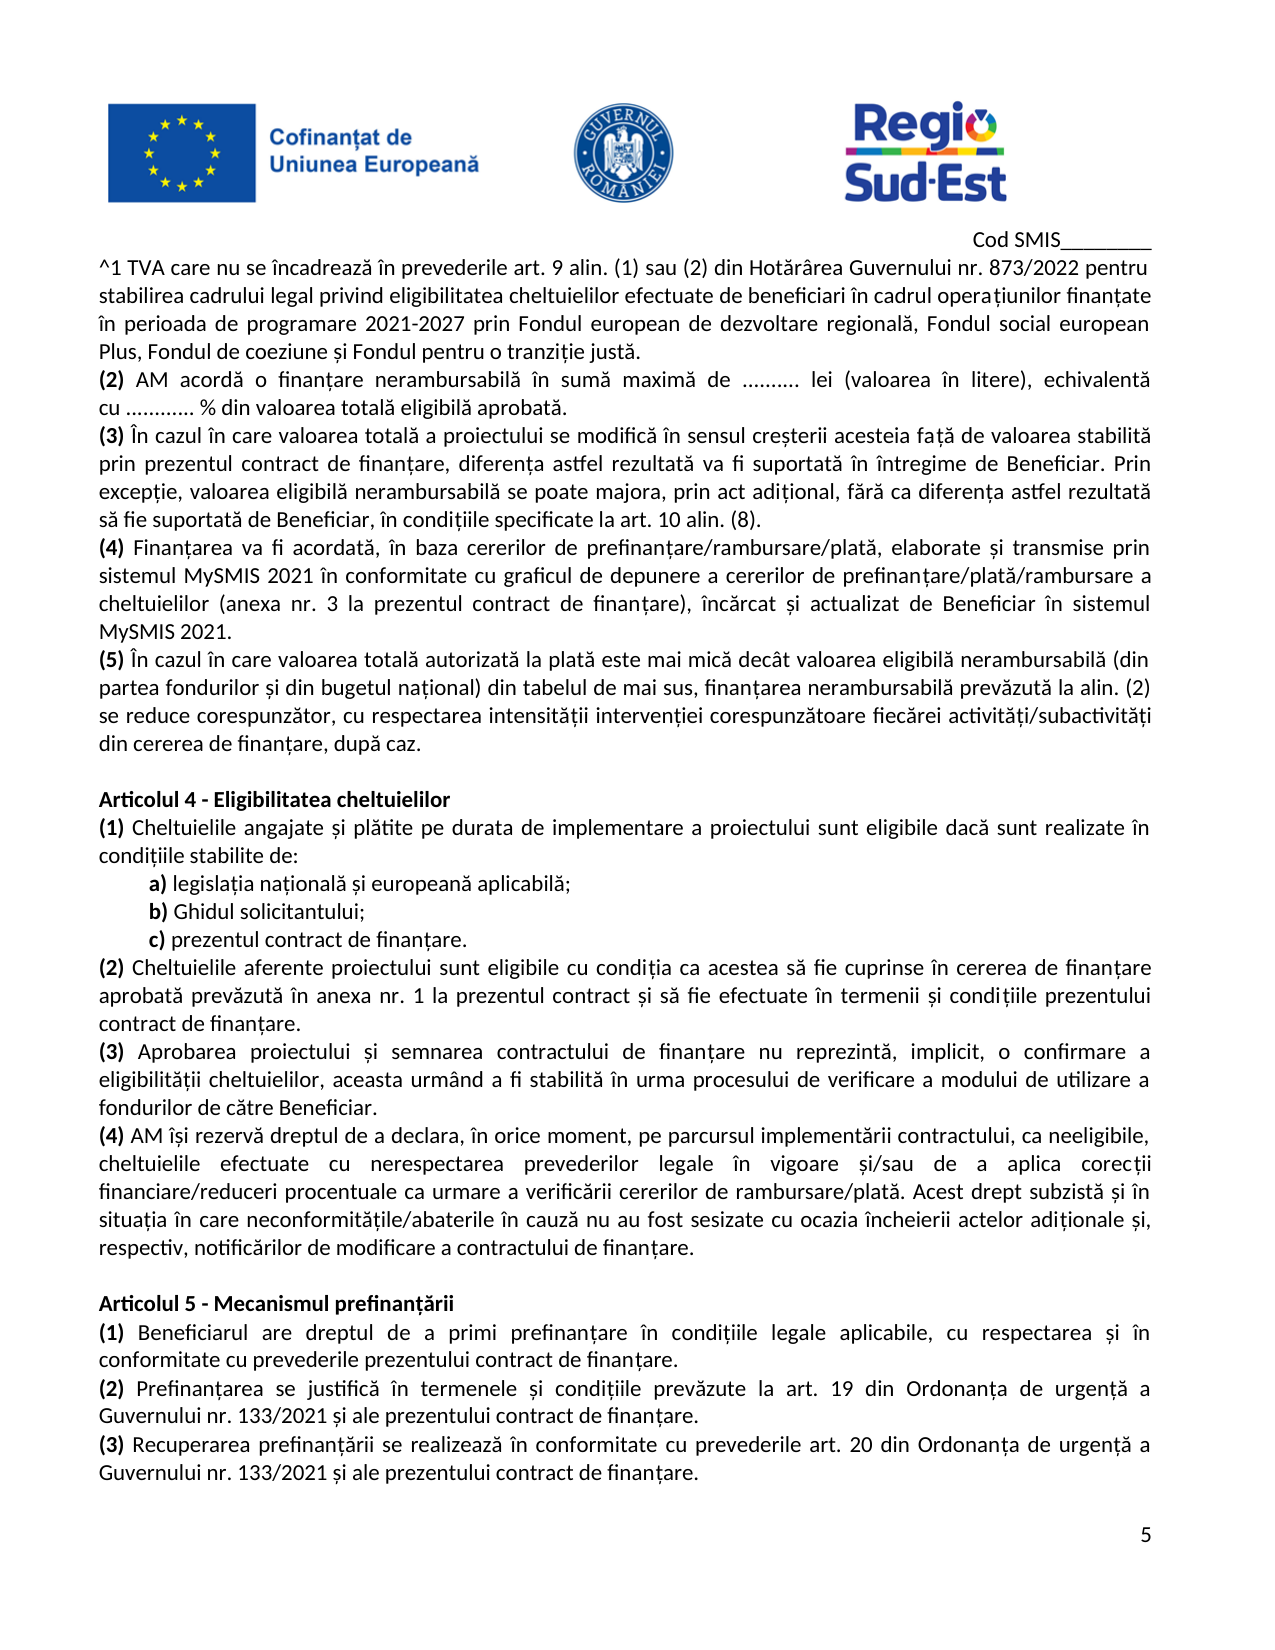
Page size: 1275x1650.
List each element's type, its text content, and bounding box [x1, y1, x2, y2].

text (1) Cheltuielile angajate şi plătite pe durata de implementare a proiectului sunt eligibile dacă sunt realizate în condiţiile stabilite de: [98, 813, 1152, 869]
text (3) Recuperarea prefinanţării se realizează în conformitate cu prevederile art. 20 din Ordonanţa de urgenţă a Guvernului nr. 133/2021 şi ale prezentului contract de finanţare. [98, 1430, 1152, 1486]
text (1) Beneficiarul are dreptul de a primi prefinanţare în condiţiile legale aplicabile, cu respectarea şi în conformitate cu prevederile prezentului contract de finanţare. [98, 1318, 1152, 1374]
text (2) AM acordă o finanţare nerambursabilă în sumă maximă de .......... lei (valoarea în litere), echivalentă cu ............ % din valoarea totală eligibilă aprobată. [98, 365, 1152, 421]
text Articolul 4 - Eligibilitatea cheltuielilor [98, 785, 1152, 813]
text (5) În cazul în care valoarea totală autorizată la plată este mai mică decât valoarea eligibilă nerambursabilă (din partea fondurilor şi din bugetul naţional) din tabelul de mai sus, finanţarea nerambursabilă prevăzută la alin. (2) se reduce corespunzător, cu respectarea intensităţii intervenţiei corespunzătoare fiecărei activităţi/subactivităţi din cererea de finanţare, după caz. [98, 645, 1152, 757]
text b) Ghidul solicitantului; [98, 897, 1152, 925]
text (3) Aprobarea proiectului şi semnarea contractului de finanţare nu reprezintă, implicit, o confirmare a eligibilităţii cheltuielilor, aceasta urmând a fi stabilită în urma procesului de verificare a modului de utilizare a fondurilor de către Beneficiar. [98, 1037, 1152, 1121]
text Articolul 5 - Mecanismul prefinanţării [98, 1289, 1152, 1318]
text (4) AM îşi rezervă dreptul de a declara, în orice moment, pe parcursul implementării contractului, ca neeligibile, cheltuielile efectuate cu nerespectarea prevederilor legale în vigoare şi/sau de a aplica corecţii financiare/reduceri procentuale ca urmare a verificării cererilor de rambursare/plată. Acest drept subzistă şi în situaţia în care neconformităţile/abaterile în cauză nu au fost sesizate cu ocazia încheierii actelor adiţionale şi, respectiv, notificărilor de modificare a contractului de finanţare. [98, 1121, 1152, 1262]
text (2) Prefinanţarea se justifică în termenele şi condiţiile prevăzute la art. 19 din Ordonanţa de urgenţă a Guvernului nr. 133/2021 şi ale prezentului contract de finanţare. [98, 1374, 1152, 1430]
text (4) Finanţarea va fi acordată, în baza cererilor de prefinanţare/rambursare/plată, elaborate şi transmise prin sistemul MySMIS 2021 în conformitate cu graficul de depunere a cererilor de prefinanţare/plată/rambursare a cheltuielilor (anexa nr. 3 la prezentul contract de finanţare), încărcat şi actualizat de Beneficiar în sistemul MySMIS 2021. [98, 533, 1152, 645]
text (2) Cheltuielile aferente proiectului sunt eligibile cu condiţia ca acestea să fie cuprinse în cererea de finanţare aprobată prevăzută în anexa nr. 1 la prezentul contract şi să fie efectuate în termenii şi condiţiile prezentului contract de finanţare. [98, 953, 1152, 1037]
text c) prezentul contract de finanţare. [98, 925, 1152, 953]
text a) legislaţia naţională şi europeană aplicabilă; [98, 869, 1152, 897]
text (3) În cazul în care valoarea totală a proiectului se modifică în sensul creşterii acesteia faţă de valoarea stabilită prin prezentul contract de finanţare, diferenţa astfel rezultată va fi suportată în întregime de Beneficiar. Prin excepţie, valoarea eligibilă nerambursabilă se poate majora, prin act adiţional, fără ca diferenţa astfel rezultată să fie suportată de Beneficiar, în condiţiile specificate la art. 10 alin. (8). [98, 421, 1152, 533]
picture [75, 73, 1040, 225]
text ^1 TVA care nu se încadrează în prevederile art. 9 alin. (1) sau (2) din Hotărârea Guvernului nr. 873/2022 pentru stabilirea cadrului legal privind eligibilitatea cheltuielilor efectuate de beneficiari în cadrul operaţiunilor finanţate în perioada de programare 2021-2027 prin Fondul european de dezvoltare regională, Fondul social european Plus, Fondul de coeziune şi Fondul pentru o tranziţie justă. [98, 253, 1152, 365]
